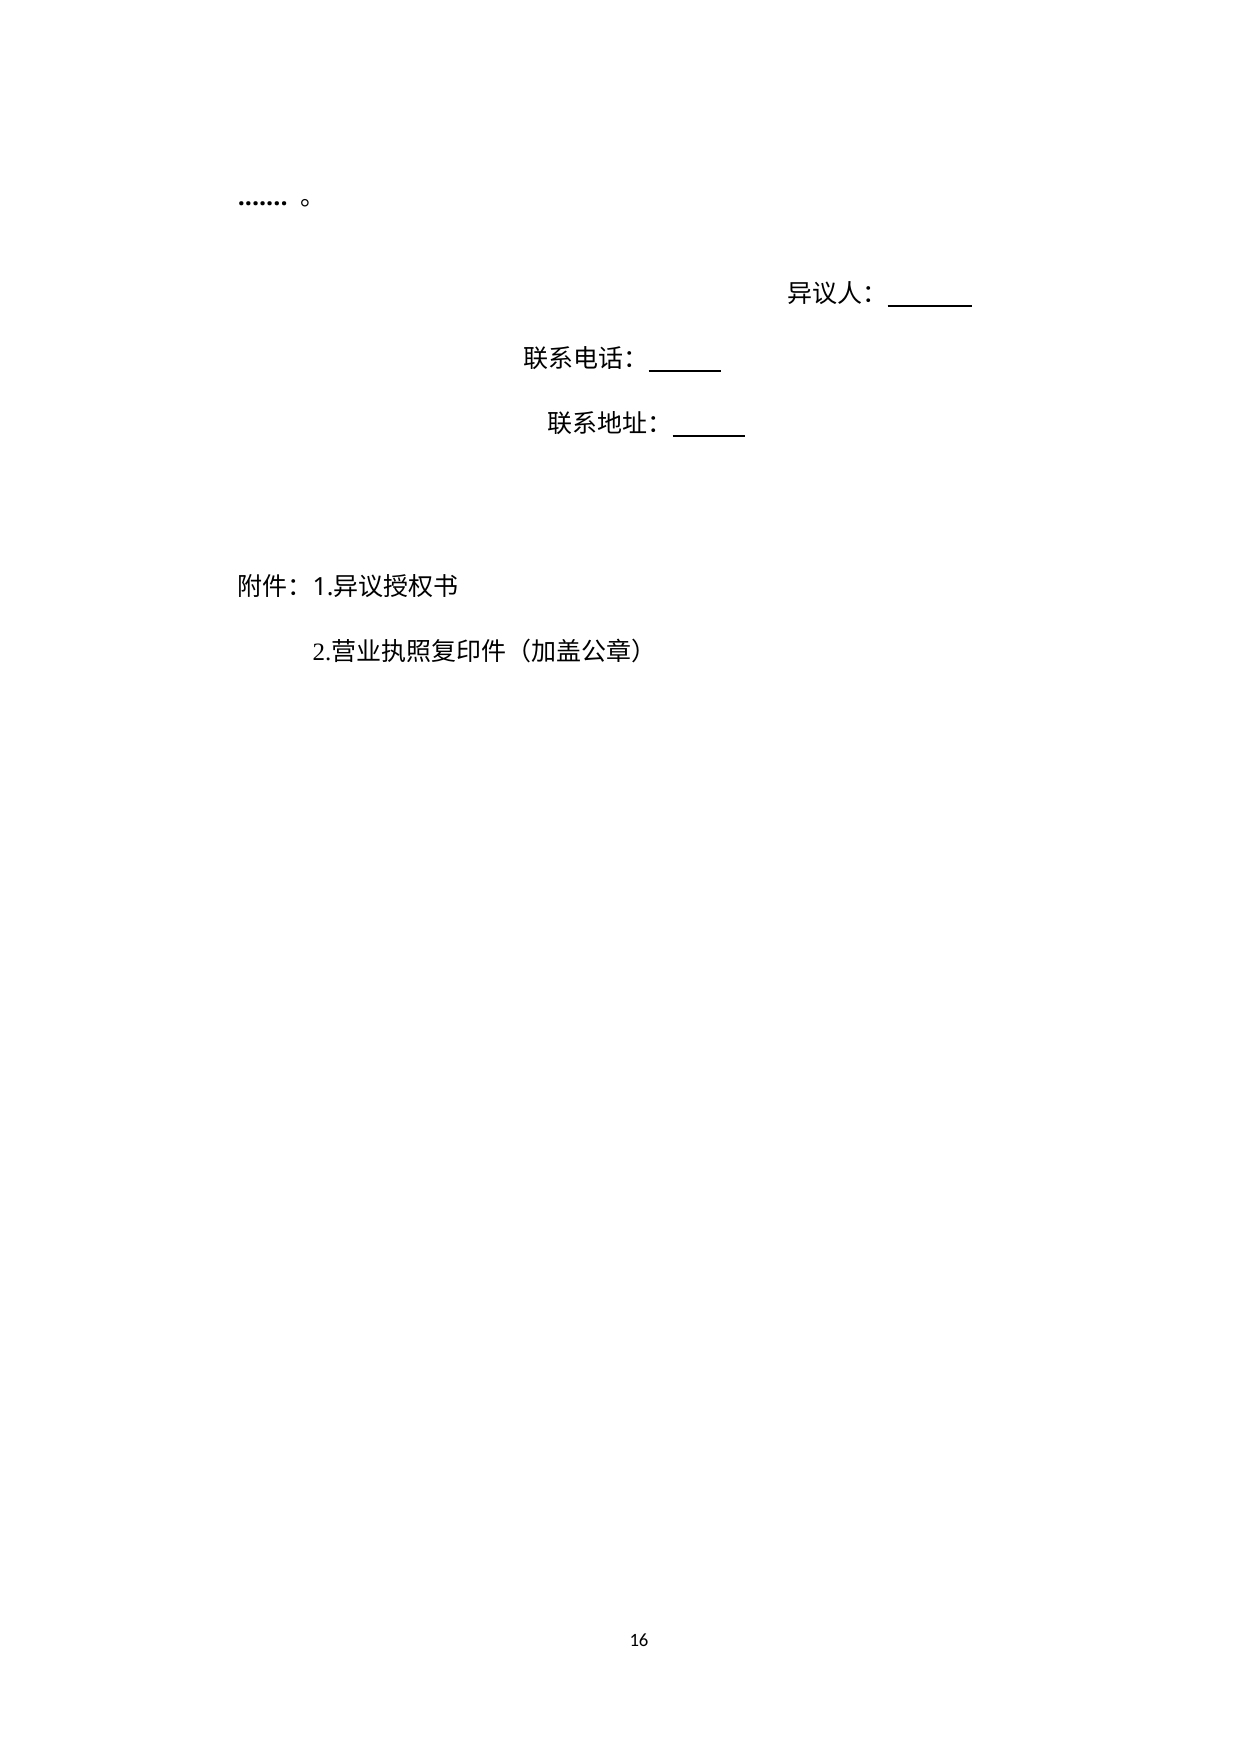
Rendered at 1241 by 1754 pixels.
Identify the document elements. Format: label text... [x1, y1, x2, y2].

text 附件：1.异议授权书 [187, 552, 1053, 617]
text 联系电话： [187, 324, 1053, 389]
text 联系地址： [187, 389, 1053, 454]
text 异议人： [187, 259, 1053, 324]
text ....... 。 [187, 162, 1053, 227]
text 2.营业执照复印件（加盖公章） [187, 617, 1053, 682]
